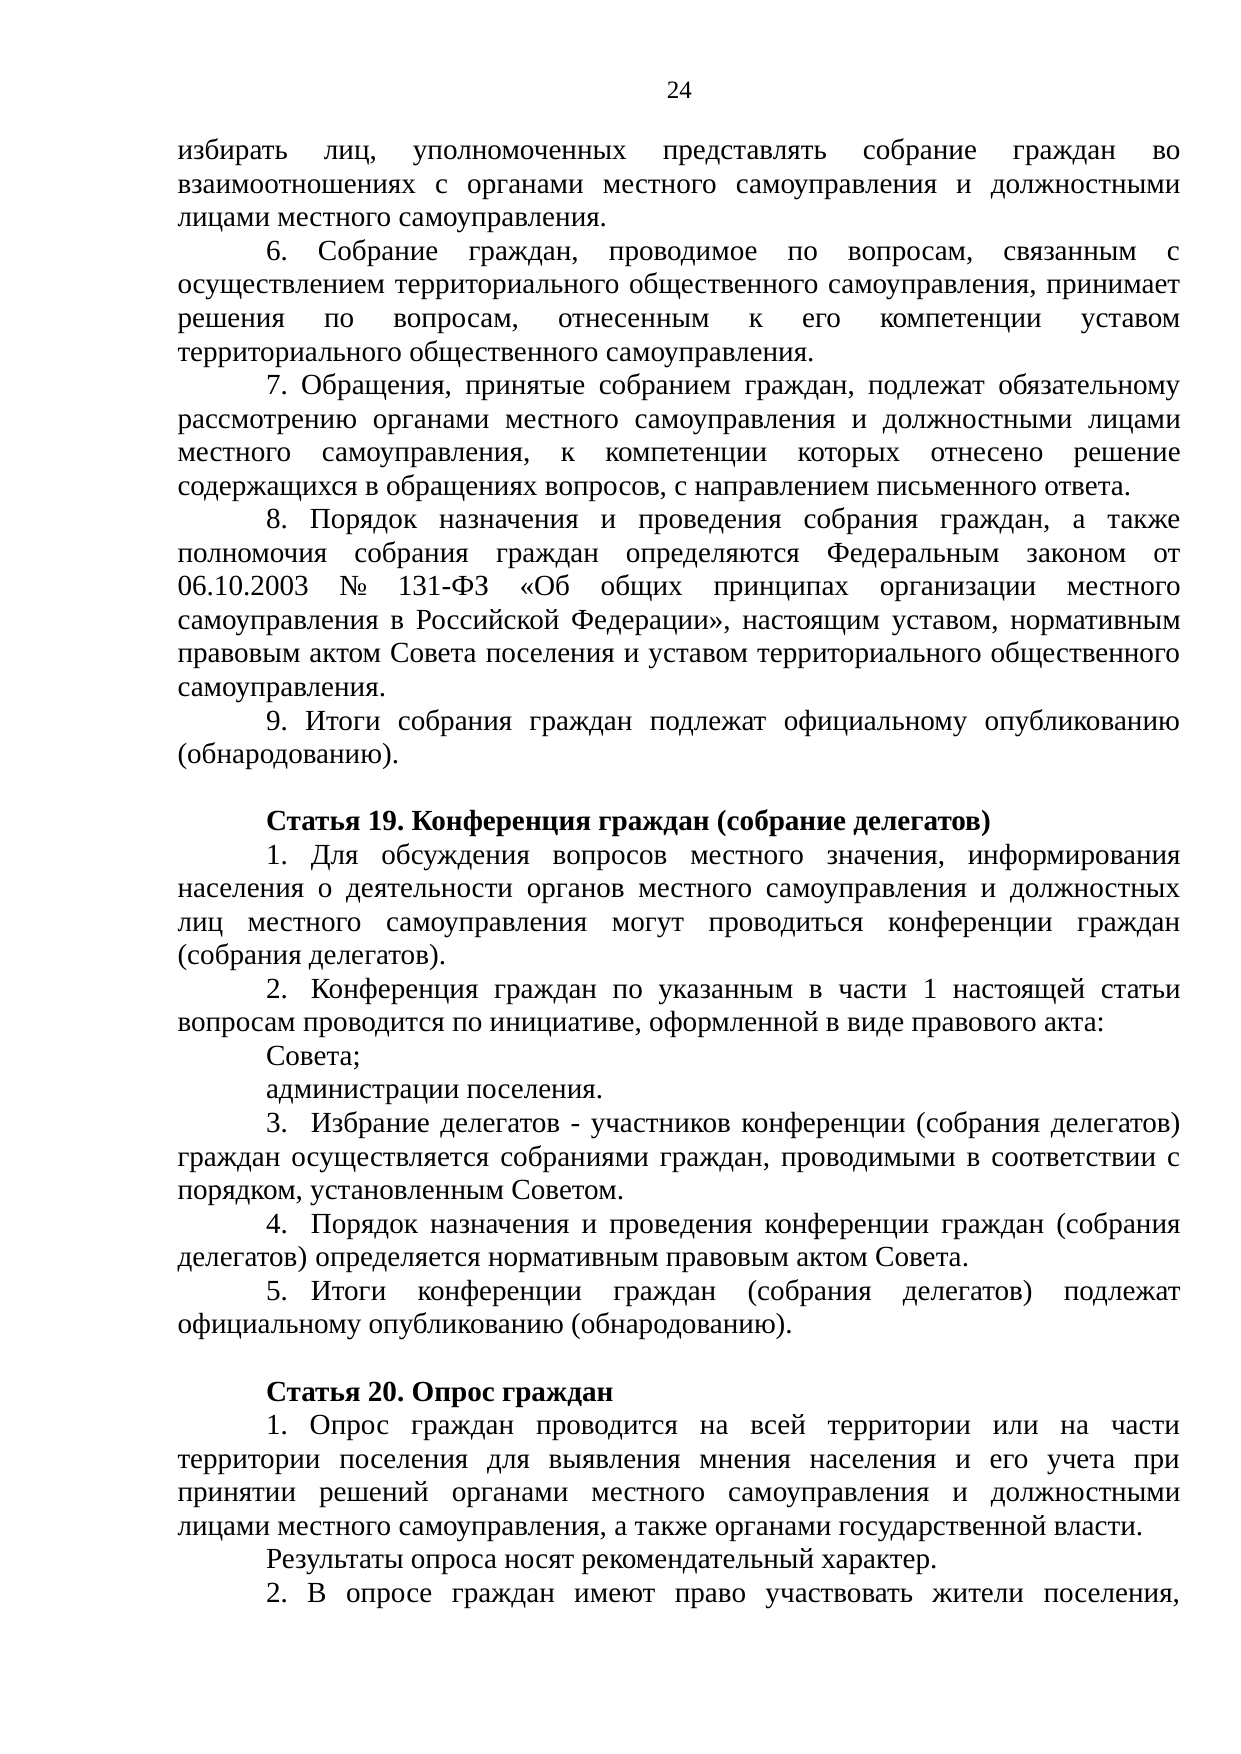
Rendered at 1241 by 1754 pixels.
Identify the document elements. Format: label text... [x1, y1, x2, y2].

text Совета; [177, 1038, 1181, 1072]
list Итоги конференции граждан (собрания делегатов) подлежат официальному опубликованию (обнародованию). [177, 1273, 1181, 1340]
text 8. Порядок назначения и проведения собрания граждан, а также полномочия собрания граждан определяются Федеральным законом от 06.10.2003 № 131-ФЗ «Об общих принципах организации местного самоуправления в Российской Федерации», настоящим уставом, нормативным правовым актом Совета поселения и уставом территориального общественного самоуправления. [177, 501, 1181, 703]
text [177, 1575, 1181, 1608]
text 9. Итоги собрания граждан подлежат официальному опубликованию (обнародованию). [177, 703, 1181, 770]
text 6. Собрание граждан, проводимое по вопросам, связанным с осуществлением территориального общественного самоуправления, принимает решения по вопросам, отнесенным к его компетенции уставом территориального общественного самоуправления. [177, 233, 1181, 367]
text 7. Обращения, принятые собранием граждан, подлежат обязательному рассмотрению органами местного самоуправления и должностными лицами местного самоуправления, к компетенции которых отнесено решение содержащихся в обращениях вопросов, с направлением письменного ответа. [177, 367, 1181, 501]
text Результаты опроса носят рекомендательный характер. [177, 1541, 1181, 1575]
subtitle администрации поселения. [177, 1072, 1181, 1105]
text Статья 19. Конференция граждан (собрание делегатов) [177, 803, 1181, 837]
list Избрание делегатов - участников конференции (собрания делегатов) граждан осуществляется собраниями граждан, проводимыми в соответствии с порядком, установленным Советом. [177, 1105, 1181, 1206]
list Для обсуждения вопросов местного значения, информирования населения о деятельности органов местного самоуправления и должностных лиц местного самоуправления могут проводиться конференции граждан (собрания делегатов). [177, 837, 1181, 971]
list Конференция граждан по указанным в части 1 настоящей статьи вопросам проводится по инициативе, оформленной в виде правового акта: [177, 971, 1181, 1038]
list Порядок назначения и проведения конференции граждан (собрания делегатов) определяется нормативным правовым актом Совета. [177, 1206, 1181, 1273]
text 1. Опрос граждан проводится на всей территории или на части территории поселения для выявления мнения населения и его учета при принятии решений органами местного самоуправления и должностными лицами местного самоуправления, а также органами государственной власти. [177, 1407, 1181, 1541]
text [177, 132, 1181, 233]
text Статья 20. Опрос граждан [177, 1374, 1181, 1407]
